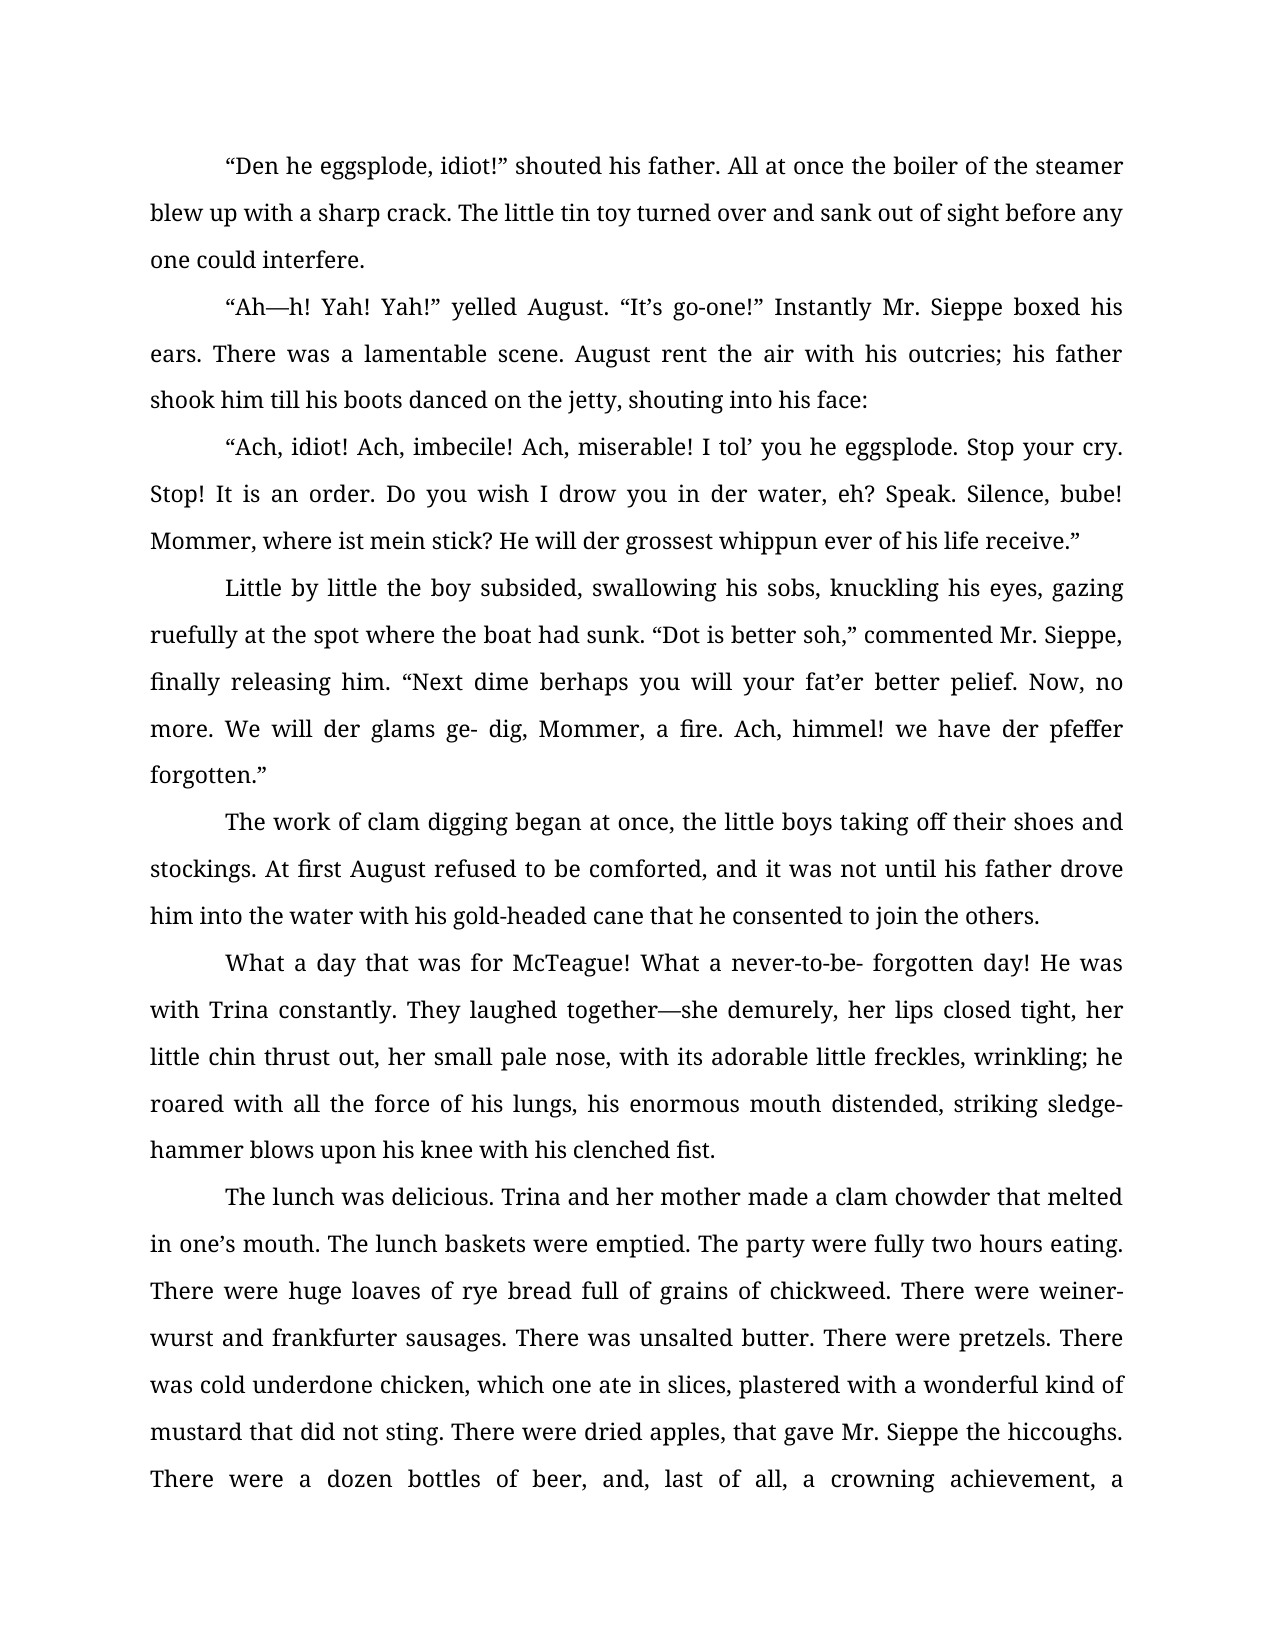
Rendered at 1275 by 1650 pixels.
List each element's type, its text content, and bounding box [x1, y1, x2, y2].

text “Den he eggsplode, idiot!” shouted his father. All at once the boiler of the steamer blew up with a sharp crack. The little tin toy turned over and sank out of sight before any one could interfere. [150, 150, 1125, 275]
text The work of clam digging began at once, the little boys taking off their shoes and stockings. At first August refused to be comforted, and it was not until his father drove him into the water with his gold-headed cane that he consented to join the others. [150, 806, 1125, 931]
text Little by little the boy subsided, swallowing his sobs, knuckling his eyes, gazing ruefully at the spot where the boat had sunk. “Dot is better soh,” commented Mr. Sieppe, finally releasing him. “Next dime berhaps you will your fat’er better pelief. Now, no more. We will der glams ge- dig, Mommer, a fire. Ach, himmel! we have der pfeffer forgotten.” [150, 572, 1125, 791]
text “Ah—h! Yah! Yah!” yelled August. “It’s go-one!” Instantly Mr. Sieppe boxed his ears. There was a lamentable scene. August rent the air with his outcries; his father shook him till his boots danced on the jetty, shouting into his face: [150, 291, 1125, 416]
text What a day that was for McTeague! What a never-to-be- forgotten day! He was with Trina constantly. They laughed together—she demurely, her lips closed tight, her little chin thrust out, her small pale nose, with its adorable little freckles, wrinkling; he roared with all the force of his lungs, his enormous mouth distended, striking sledge- hammer blows upon his knee with his clenched fist. [150, 947, 1125, 1166]
text “Ach, idiot! Ach, imbecile! Ach, miserable! I tol’ you he eggsplode. Stop your cry. Stop! It is an order. Do you wish I drow you in der water, eh? Speak. Silence, bube! Mommer, where ist mein stick? He will der grossest whippun ever of his life receive.” [150, 431, 1125, 556]
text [150, 1181, 1125, 1494]
